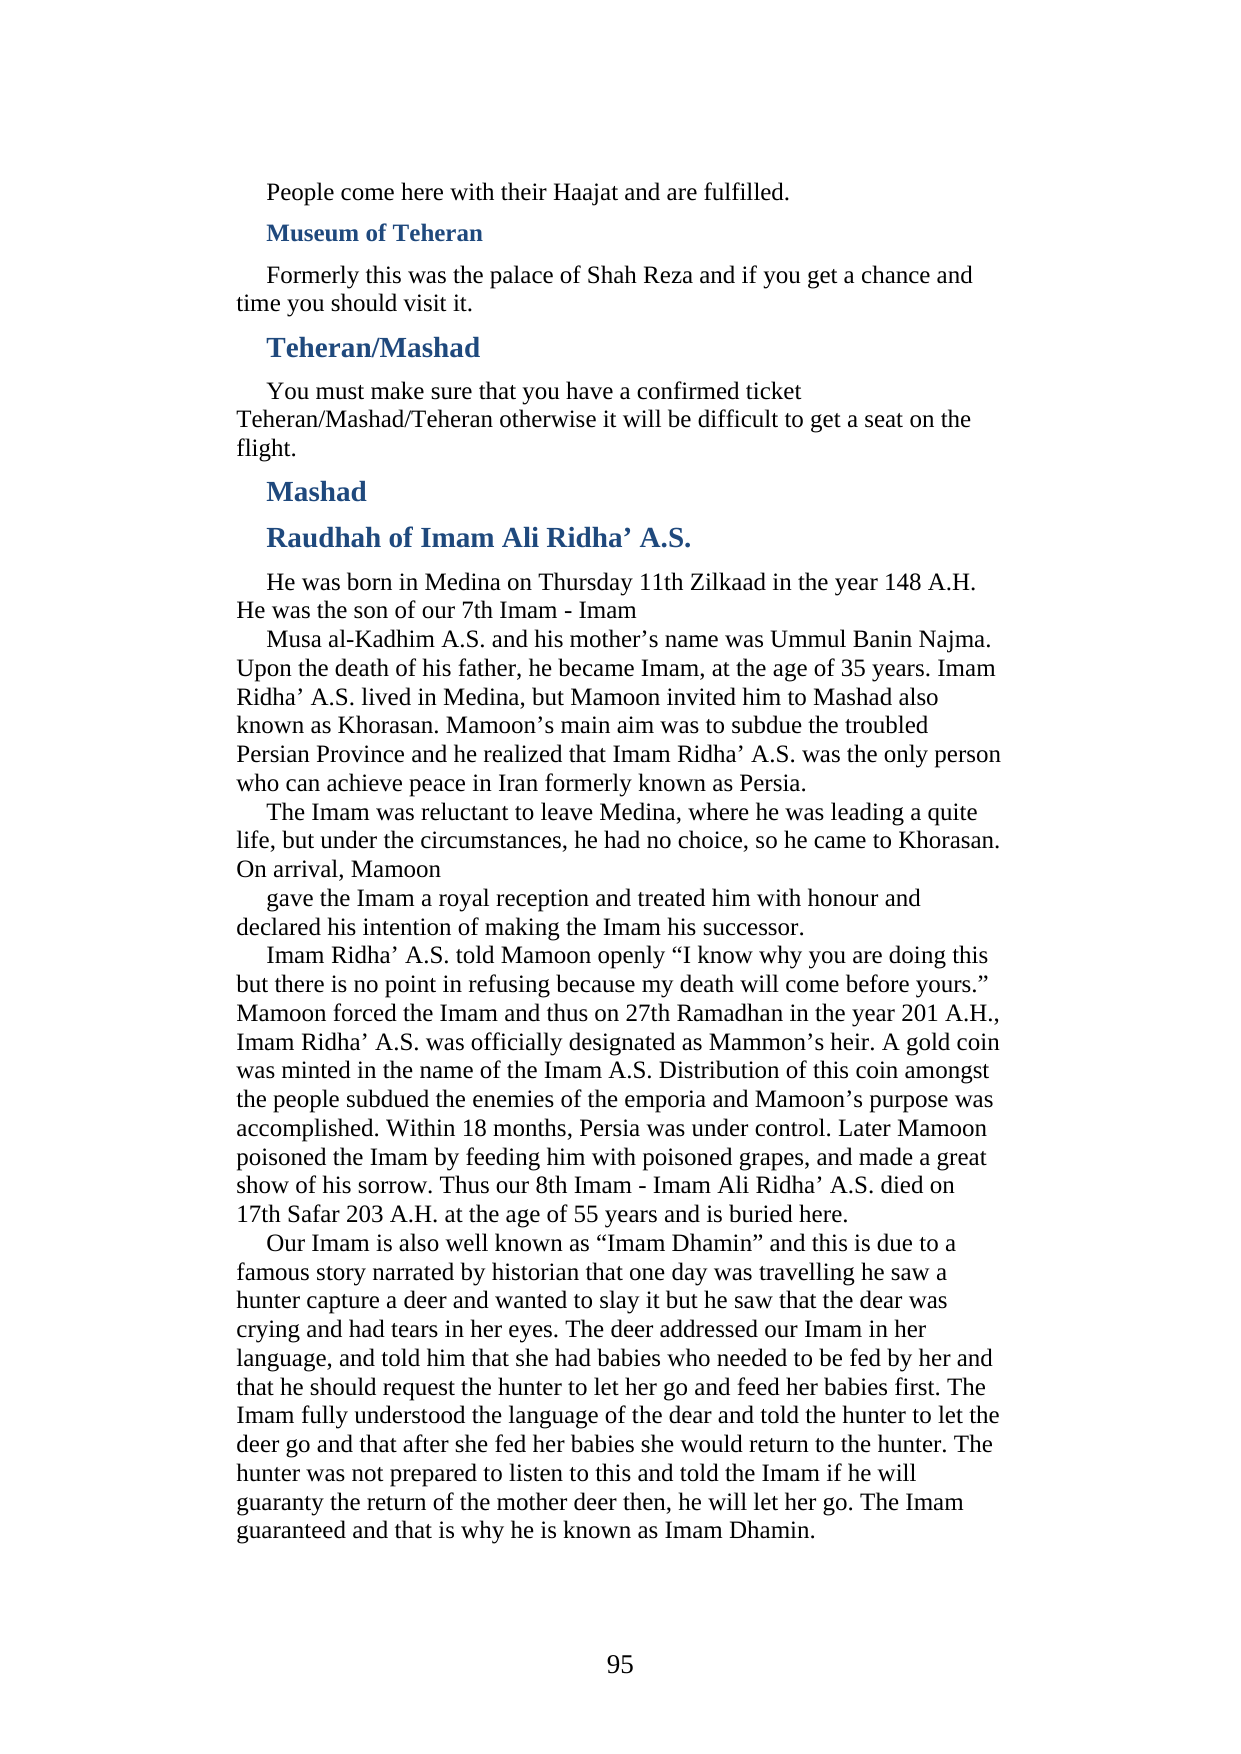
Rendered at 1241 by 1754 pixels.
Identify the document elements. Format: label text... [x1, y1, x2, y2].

text Imam Ridha’ A.S. told Mamoon openly “I know why you are doing this but there is no point in refusing because my death will come before yours.” Mamoon forced the Imam and thus on 27th Ramadhan in the year 201 A.H., Imam Ridha’ A.S. was officially designated as Mammon’s heir. A gold coin was minted in the name of the Imam A.S. Distribution of this coin amongst the people subdued the enemies of the emporia and Mamoon’s purpose was accomplished. Within 18 months, Persia was under control. Later Mamoon poisoned the Imam by feeding him with poisoned grapes, and made a great show of his sorrow. Thus our 8th Imam - Imam Ali Ridha’ A.S. died on 17th Safar 203 A.H. at the age of 55 years and is buried here. [236, 940, 1004, 1228]
subtitle Teheran/Mashad [236, 330, 1004, 363]
text Formerly this was the palace of Shah Reza and if you get a chance and time you should visit it. [236, 260, 1004, 317]
text The Imam was reluctant to leave Medina, where he was leading a quite life, but under the circumstances, he had no choice, so he came to Khorasan. On arrival, Mamoon [236, 797, 1004, 883]
text People come here with their Haajat and are fulfilled. [236, 177, 1004, 206]
text Our Imam is also well known as “Imam Dhamin” and this is due to a famous story narrated by historian that one day was travelling he saw a hunter capture a deer and wanted to slay it but he saw that the dear was crying and had tears in her eyes. The deer addressed our Imam in her language, and told him that she had babies who needed to be fed by her and that he should request the hunter to let her go and feed her babies first. The Imam fully understood the language of the dear and told the hunter to let the deer go and that after she fed her babies she would return to the hunter. The hunter was not prepared to listen to this and told the Imam if he will guaranty the return of the mother deer then, he will let her go. The Imam guaranteed and that is why he is known as Imam Dhamin. [236, 1228, 1004, 1544]
text You must make sure that you have a confirmed ticket Teheran/Mashad/Teheran otherwise it will be difficult to get a seat on the flight. [236, 376, 1004, 462]
text Musa al-Kadhim A.S. and his mother’s name was Ummul Banin Najma. Upon the death of his father, he became Imam, at the age of 35 years. Imam Ridha’ A.S. lived in Medina, but Mamoon invited him to Mashad also known as Khorasan. Mamoon’s main aim was to subdue the troubled Persian Province and he realized that Imam Ridha’ A.S. was the only person who can achieve peace in Iran formerly known as Persia. [236, 624, 1004, 797]
text gave the Imam a royal reception and treated him with honour and declared his intention of making the Imam his successor. [236, 883, 1004, 940]
subtitle Museum of Teheran [236, 218, 1004, 247]
subtitle Mashad [236, 474, 1004, 508]
text He was born in Medina on Thursday 11th Zilkaad in the year 148 A.H. He was the son of our 7th Imam - Imam [236, 567, 1004, 624]
subtitle Raudhah of Imam Ali Ridha’ A.S. [236, 521, 1004, 554]
